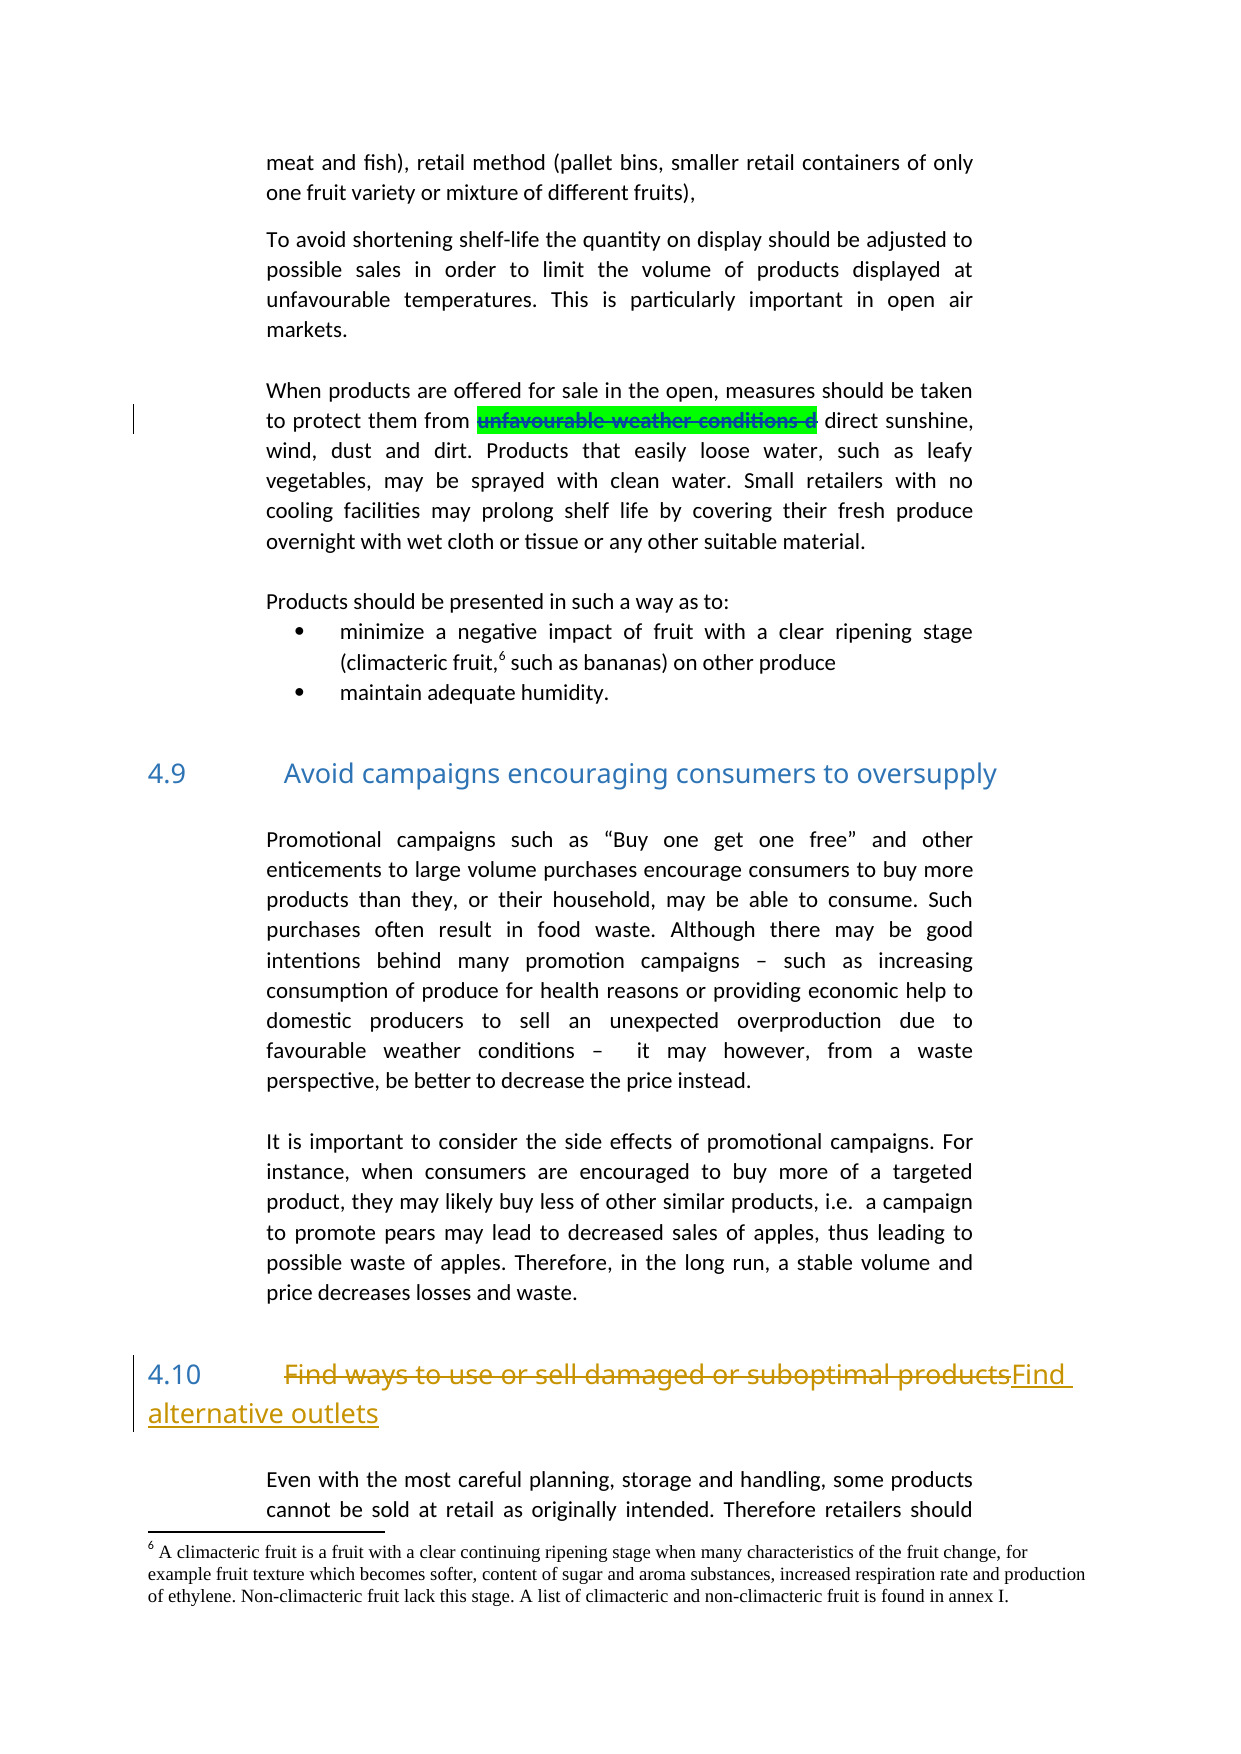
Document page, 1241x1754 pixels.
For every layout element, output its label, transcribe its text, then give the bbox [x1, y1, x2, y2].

subtitle 4.9 Avoid campaigns encouraging consumers to oversupply [148, 755, 1093, 792]
subtitle 4.10 [148, 1355, 1093, 1432]
text When products are offered for sale in the open, measures should be taken to protect them from unfavourable weather conditions d direct sunshine, wind, dust and dirt. Products that easily loose water, such as leafy vegetables, may be sprayed with clean water. Small retailers with no cooling facilities may prolong shelf life by covering their fresh produce overnight with wet cloth or tissue or any other suitable material. [266, 376, 974, 555]
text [266, 1465, 974, 1523]
text It is important to consider the side effects of promotional campaigns. For instance, when consumers are encouraged to buy more of a targeted product, they may likely buy less of other similar products, i.e. a campaign to promote pears may lead to decreased sales of apples, thus leading to possible waste of apples. Therefore, in the long run, a stable volume and price decreases losses and waste. [266, 1127, 974, 1306]
list minimize a negative impact of fruit with a clear ripening stage (climacteric fruit, such as bananas) on other produce [295, 617, 974, 676]
text Products should be presented in such a way as to: [148, 587, 974, 615]
text Promotional campaigns such as “Buy one get one free” and other enticements to large volume purchases encourage consumers to buy more products than they, or their household, may be able to consume. Such purchases often result in food waste. Although there may be good intentions behind many promotion campaigns – such as increasing consumption of produce for health reasons or providing economic help to domestic producers to sell an unexpected overproduction due to favourable weather conditions – it may however, from a waste perspective, be better to decrease the price instead. [266, 825, 974, 1094]
list maintain adequate humidity. [295, 678, 974, 706]
text To avoid shortening shelf-life the quantity on display should be adjusted to possible sales in order to limit the volume of products displayed at unfavourable temperatures. This is particularly important in open air markets. [266, 225, 974, 343]
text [266, 148, 974, 206]
